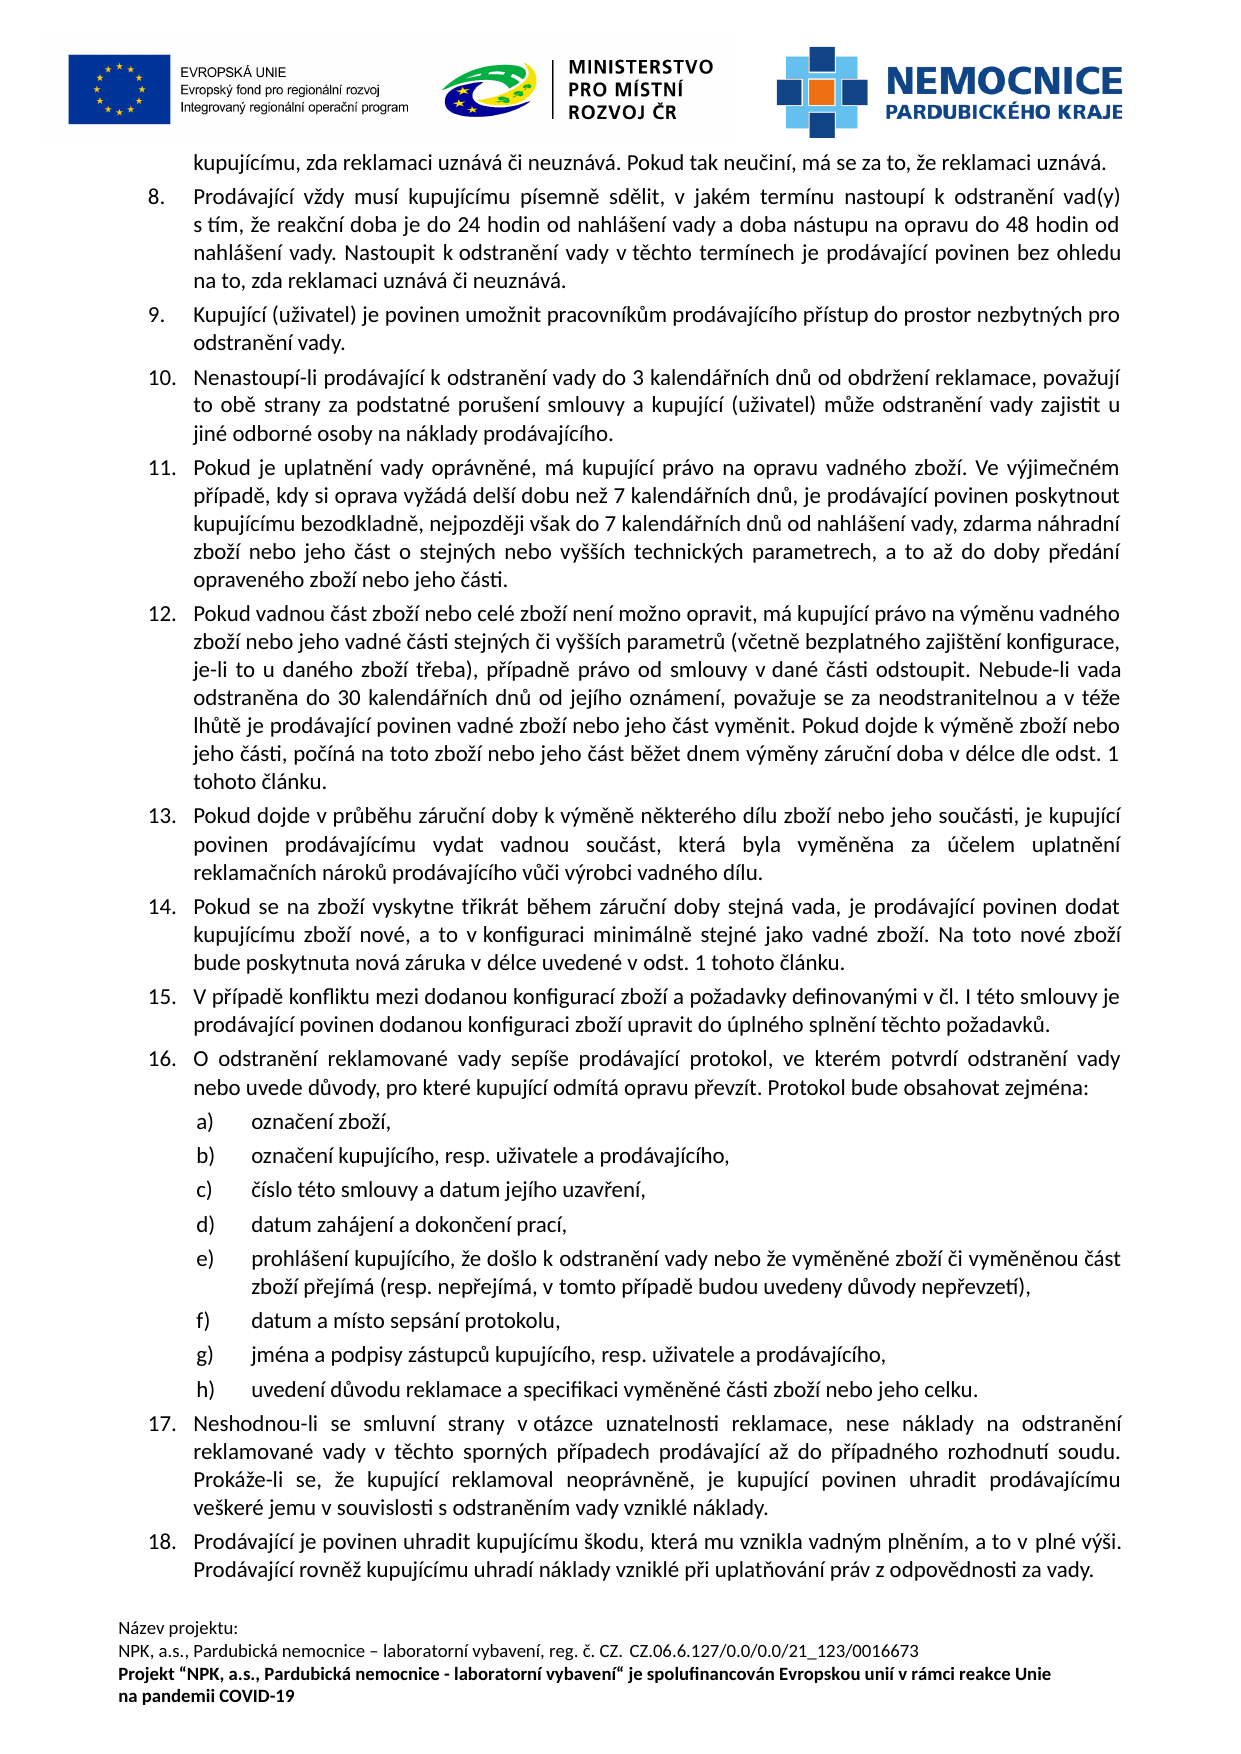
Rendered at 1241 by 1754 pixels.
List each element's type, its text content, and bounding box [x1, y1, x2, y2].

list uvedení důvodu reklamace a specifikaci vyměněné části zboží nebo jeho celku. [196, 1375, 1122, 1403]
list datum zahájení a dokončení prací, [196, 1210, 1122, 1238]
list Prodávající vždy musí kupujícímu písemně sdělit, v jakém termínu nastoupí k odstranění vad(y) s tím, že reakční doba je do 24 hodin od nahlášení vady a doba nástupu na opravu do 48 hodin od nahlášení vady. Nastoupit k odstranění vady v těchto termínech je prodávající povinen bez ohledu na to, zda reklamaci uznává či neuznává. [148, 182, 1122, 294]
list O odstranění reklamované vady sepíše prodávající protokol, ve kterém potvrdí odstranění vady nebo uvede důvody, pro které kupující odmítá opravu převzít. Protokol bude obsahovat zejména: [148, 1044, 1122, 1101]
list Pokud se na zboží vyskytne třikrát během záruční doby stejná vada, je prodávající povinen dodat kupujícímu zboží nové, a to v konfiguraci minimálně stejné jako vadné zboží. Na toto nové zboží bude poskytnuta nová záruka v délce uvedené v odst. 1 tohoto článku. [148, 892, 1122, 976]
list V případě konfliktu mezi dodanou konfigurací zboží a požadavky definovanými v čl. I této smlouvy je prodávající povinen dodanou konfiguraci zboží upravit do úplného splnění těchto požadavků. [148, 982, 1122, 1038]
list Neshodnou-li se smluvní strany v otázce uznatelnosti reklamace, nese náklady na odstranění reklamované vady v těchto sporných případech prodávající až do případného rozhodnutí soudu. Prokáže-li se, že kupující reklamoval neoprávněně, je kupující povinen uhradit prodávajícímu veškeré jemu v souvislosti s odstraněním vady vzniklé náklady. [148, 1409, 1122, 1521]
list Pokud je uplatnění vady oprávněné, má kupující právo na opravu vadného zboží. Ve výjimečném případě, kdy si oprava vyžádá delší dobu než 7 kalendářních dnů, je prodávající povinen poskytnout kupujícímu bezodkladně, nejpozději však do 7 kalendářních dnů od nahlášení vady, zdarma náhradní zboží nebo jeho část o stejných nebo vyšších technických parametrech, a to až do doby předání opraveného zboží nebo jeho části. [148, 453, 1122, 593]
list prohlášení kupujícího, že došlo k odstranění vady nebo že vyměněné zboží či vyměněnou část zboží přejímá (resp. nepřejímá, v tomto případě budou uvedeny důvody nepřevzetí), [196, 1244, 1122, 1300]
list Kupující (uživatel) je povinen umožnit pracovníkům prodávajícího přístup do prostor nezbytných pro odstranění vady. [148, 300, 1122, 356]
picture [46, 32, 735, 147]
list jména a podpisy zástupců kupujícího, resp. uživatele a prodávajícího, [196, 1341, 1122, 1368]
list označení zboží, [196, 1107, 1122, 1135]
list označení kupujícího, resp. uživatele a prodávajícího, [196, 1141, 1122, 1169]
list Nenastoupí-li prodávající k odstranění vady do 3 kalendářních dnů od obdržení reklamace, považují to obě strany za podstatné porušení smlouvy a kupující (uživatel) může odstranění vady zajistit u jiné odborné osoby na náklady prodávajícího. [148, 363, 1122, 447]
list číslo této smlouvy a datum jejího uzavření, [196, 1175, 1122, 1203]
list Pokud vadnou část zboží nebo celé zboží není možno opravit, má kupující právo na výměnu vadného zboží nebo jeho vadné části stejných či vyšších parametrů (včetně bezplatného zajištění konfigurace, je-li to u daného zboží třeba), případně právo od smlouvy v dané části odstoupit. Nebude-li vada odstraněna do 30 kalendářních dnů od jejího oznámení, považuje se za neodstranitelnou a v téže lhůtě je prodávající povinen vadné zboží nebo jeho část vyměnit. Pokud dojde k výměně zboží nebo jeho části, počíná na toto zboží nebo jeho část běžet dnem výměny záruční doba v délce dle odst. 1 tohoto článku. [148, 599, 1122, 795]
list Prodávající je povinen uhradit kupujícímu škodu, která mu vznikla vadným plněním, a to v plné výši. Prodávající rovněž kupujícímu uhradí náklady vzniklé při uplatňování práv z odpovědnosti za vady. [148, 1527, 1122, 1583]
picture [775, 45, 1123, 139]
list datum a místo sepsání protokolu, [196, 1306, 1122, 1334]
list Pokud dojde v průběhu záruční doby k výměně některého dílu zboží nebo jeho součásti, je kupující povinen prodávajícímu vydat vadnou součást, která byla vyměněna za účelem uplatnění reklamačních nároků prodávajícího vůči výrobci vadného dílu. [148, 802, 1122, 886]
